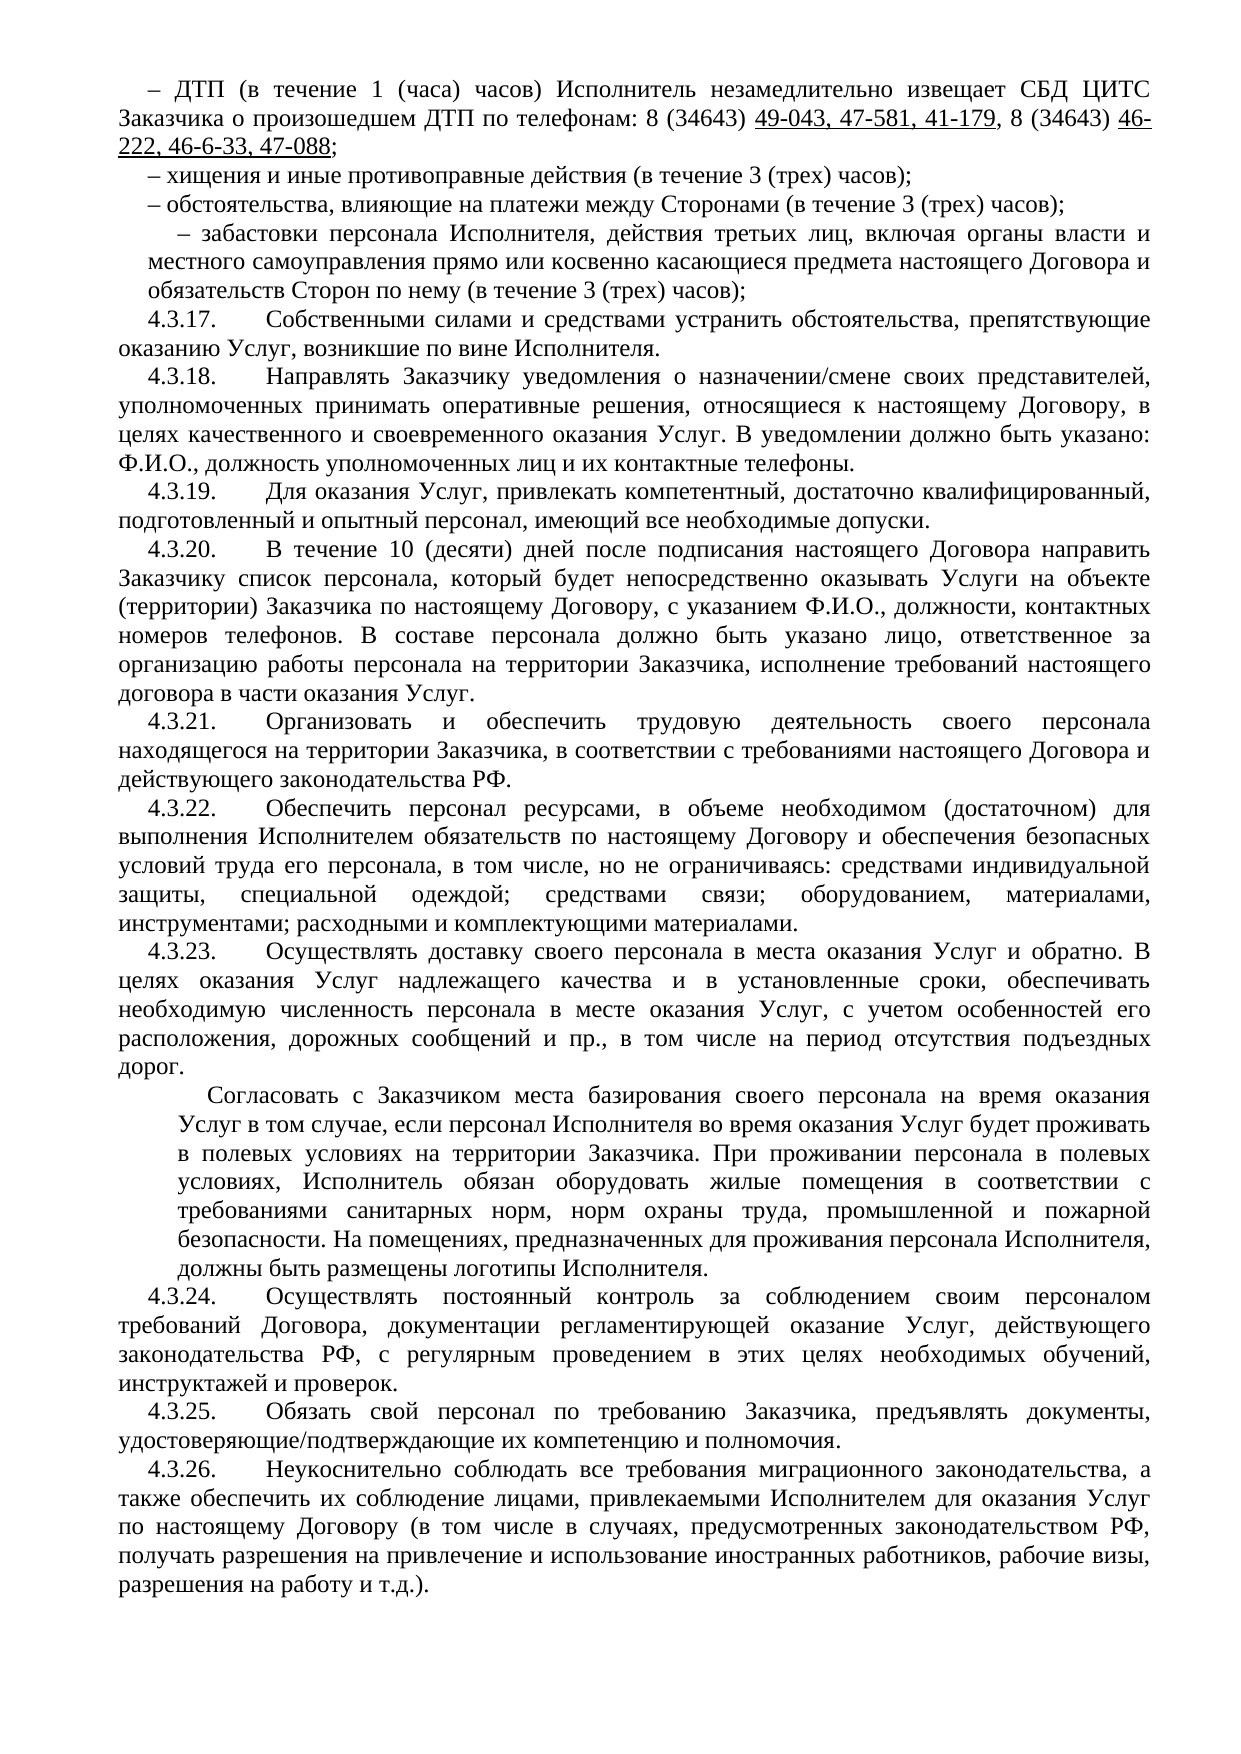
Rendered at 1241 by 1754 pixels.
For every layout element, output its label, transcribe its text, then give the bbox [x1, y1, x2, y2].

text – хищения и иные противоправные действия (в течение 3 (трех) часов); [118, 160, 1152, 189]
list Для оказания Услуг, привлекать компетентный, достаточно квалифицированный, подготовленный и опытный персонал, имеющий все необходимые допуски. [118, 476, 1152, 534]
list Обязать свой персонал по требованию Заказчика, предъявлять документы, удостоверяющие/подтверждающие их компетенцию и полномочия. [118, 1396, 1152, 1454]
list Собственными силами и средствами устранить обстоятельства, препятствующие оказанию Услуг, возникшие по вине Исполнителя. [118, 304, 1152, 361]
list Организовать и обеспечить трудовую деятельность своего персонала находящегося на территории Заказчика, в соответствии с требованиями настоящего Договора и действующего законодательства РФ. [118, 706, 1152, 793]
list Направлять Заказчику уведомления о назначении/смене своих представителей, уполномоченных принимать оперативные решения, относящиеся к настоящему Договору, в целях качественного и своевременного оказания Услуг. В уведомлении должно быть указано: Ф.И.О., должность уполномоченных лиц и их контактные телефоны. [118, 361, 1152, 476]
list Осуществлять постоянный контроль за соблюдением своим персоналом требований Договора, документации регламентирующей оказание Услуг, действующего законодательства РФ, с регулярным проведением в этих целях необходимых обучений, инструктажей и проверок. [118, 1281, 1152, 1396]
text – забастовки персонала Исполнителя, действия третьих лиц, включая органы власти и местного самоуправления прямо или косвенно касающиеся предмета настоящего Договора и обязательств Сторон по нему (в течение 3 (трех) часов); [148, 218, 1152, 304]
list Осуществлять доставку своего персонала в места оказания Услуг и обратно. В целях оказания Услуг надлежащего качества и в установленные сроки, обеспечивать необходимую численность персонала в месте оказания Услуг, с учетом особенностей его расположения, дорожных сообщений и пр., в том числе на период отсутствия подъездных дорог. [118, 936, 1152, 1080]
list Неукоснительно соблюдать все требования миграционного законодательства, а также обеспечить их соблюдение лицами, привлекаемыми Исполнителем для оказания Услуг по настоящему Договору (в том числе в случаях, предусмотренных законодательством РФ, получать разрешения на привлечение и использование иностранных работников, рабочие визы, разрешения на работу и т.д.). [118, 1454, 1152, 1598]
list В течение 10 (десяти) дней после подписания настоящего Договора направить Заказчику список персонала, который будет непосредственно оказывать Услуги на объекте (территории) Заказчика по настоящему Договору, с указанием Ф.И.О., должности, контактных номеров телефонов. В составе персонала должно быть указано лицо, ответственное за организацию работы персонала на территории Заказчика, исполнение требований настоящего договора в части оказания Услуг. [118, 534, 1152, 706]
list Обеспечить персонал ресурсами, в объеме необходимом (достаточном) для выполнения Исполнителем обязательств по настоящему Договору и обеспечения безопасных условий труда его персонала, в том числе, но не ограничиваясь: средствами индивидуальной защиты, специальной одеждой; средствами связи; оборудованием, материалами, инструментами; расходными и комплектующими материалами. [118, 793, 1152, 936]
text Согласовать с Заказчиком места базирования своего персонала на время оказания Услуг в том случае, если персонал Исполнителя во время оказания Услуг будет проживать в полевых условиях на территории Заказчика. При проживании персонала в полевых условиях, Исполнитель обязан оборудовать жилые помещения в соответствии с требованиями санитарных норм, норм охраны труда, промышленной и пожарной безопасности. На помещениях, предназначенных для проживания персонала Исполнителя, должны быть размещены логотипы Исполнителя. [177, 1080, 1152, 1281]
text – ДТП (в течение 1 (часа) часов) Исполнитель незамедлительно извещает СБД ЦИТС Заказчика о произошедшем ДТП по телефонам: 8 (34643) 49-043, 47-581, 41-179, 8 (34643) 46-222, 46-6-33, 47-088; [118, 74, 1152, 160]
text – обстоятельства, влияющие на платежи между Сторонами (в течение 3 (трех) часов); [118, 189, 1152, 218]
